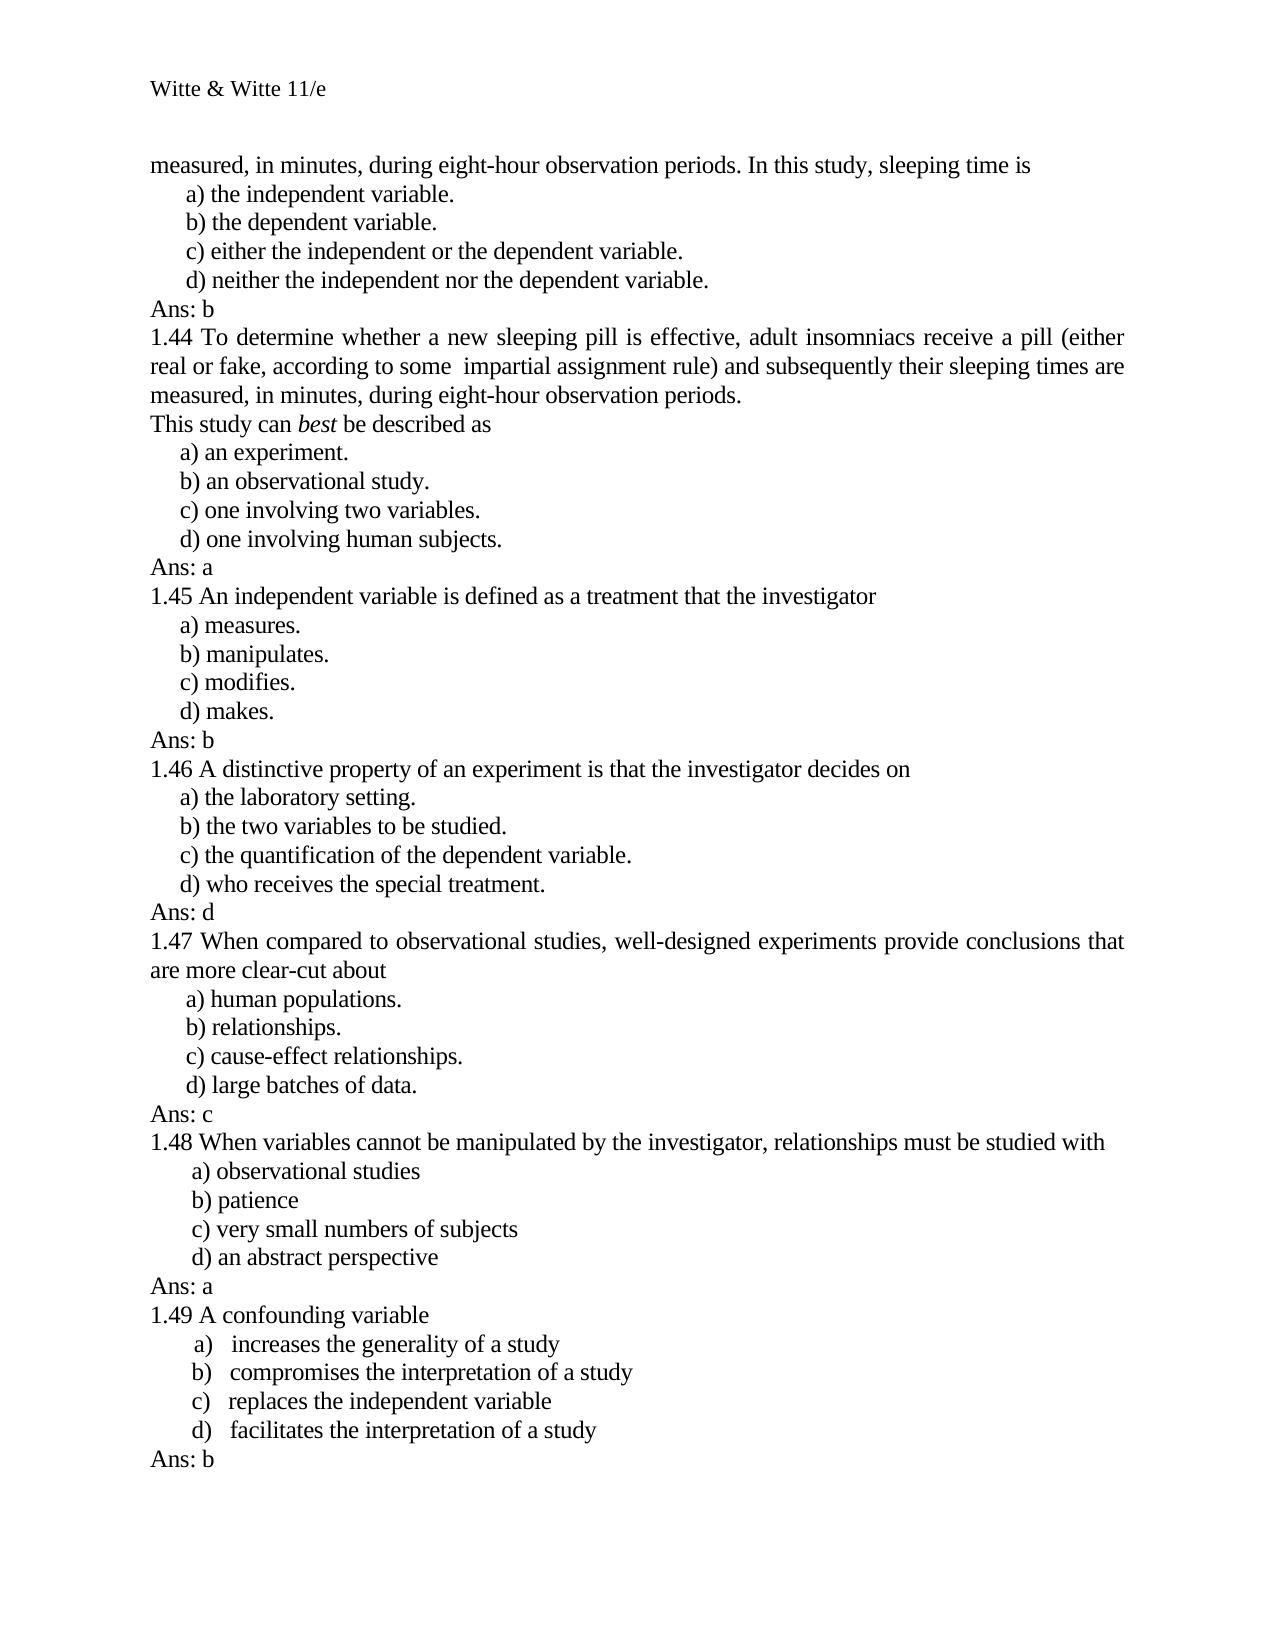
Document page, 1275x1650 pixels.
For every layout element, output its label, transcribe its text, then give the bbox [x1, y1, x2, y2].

text 1.47 When compared to observational studies, well-designed experiments provide conclusions that are more clear-cut about [150, 926, 1125, 984]
text c) cause-effect relationships. [150, 1041, 1125, 1070]
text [150, 150, 1125, 179]
text a) the laboratory setting. [150, 782, 1125, 811]
text d) makes. [150, 696, 1125, 725]
text b) the two variables to be studied. [150, 811, 1125, 840]
text 1.49 A confounding variable [150, 1300, 1125, 1329]
text b) compromises the interpretation of a study [150, 1357, 1125, 1386]
text d) who receives the special treatment. [150, 869, 1125, 897]
text d) an abstract perspective [150, 1242, 1125, 1271]
text d) facilitates the interpretation of a study [150, 1415, 1125, 1444]
text b) the dependent variable. [150, 207, 1125, 236]
text a) the independent variable. [150, 179, 1125, 207]
text b) patience [150, 1185, 1125, 1214]
text b) an observational study. [150, 466, 1125, 495]
text Ans: c [150, 1099, 1125, 1127]
text Ans: b [150, 294, 1125, 322]
text 1.45 An independent variable is defined as a treatment that the investigator [150, 581, 1125, 610]
text a) human populations. [150, 984, 1125, 1012]
text c) one involving two variables. [150, 495, 1125, 524]
text d) one involving human subjects. [150, 524, 1125, 552]
text c) very small numbers of subjects [150, 1214, 1125, 1242]
text a) observational studies [150, 1156, 1125, 1185]
text c) either the independent or the dependent variable. [150, 236, 1125, 265]
text a) an experiment. [150, 437, 1125, 466]
text b) manipulates. [150, 639, 1125, 667]
text c) the quantification of the dependent variable. [150, 840, 1125, 869]
text 1.44 To determine whether a new sleeping pill is effective, adult insomniacs receive a pill (either real or fake, according to some impartial assignment rule) and subsequently their sleeping times are measured, in minutes, during eight-hour observation periods. [150, 322, 1125, 409]
text c) replaces the independent variable [150, 1386, 1125, 1415]
text Ans: b [150, 1444, 1125, 1472]
text b) relationships. [150, 1012, 1125, 1041]
text Ans: b [150, 725, 1125, 754]
text d) neither the independent nor the dependent variable. [150, 265, 1125, 294]
text This study can best be described as [150, 409, 1125, 437]
text 1.46 A distinctive property of an experiment is that the investigator decides on [150, 754, 1125, 782]
list increases the generality of a study [194, 1329, 1125, 1357]
text Ans: a [150, 552, 1125, 581]
text a) measures. [150, 610, 1125, 639]
text c) modifies. [150, 667, 1125, 696]
text 1.48 When variables cannot be manipulated by the investigator, relationships must be studied with [150, 1127, 1125, 1156]
text d) large batches of data. [150, 1070, 1125, 1099]
text Ans: a [150, 1271, 1125, 1300]
text Ans: d [150, 897, 1125, 926]
